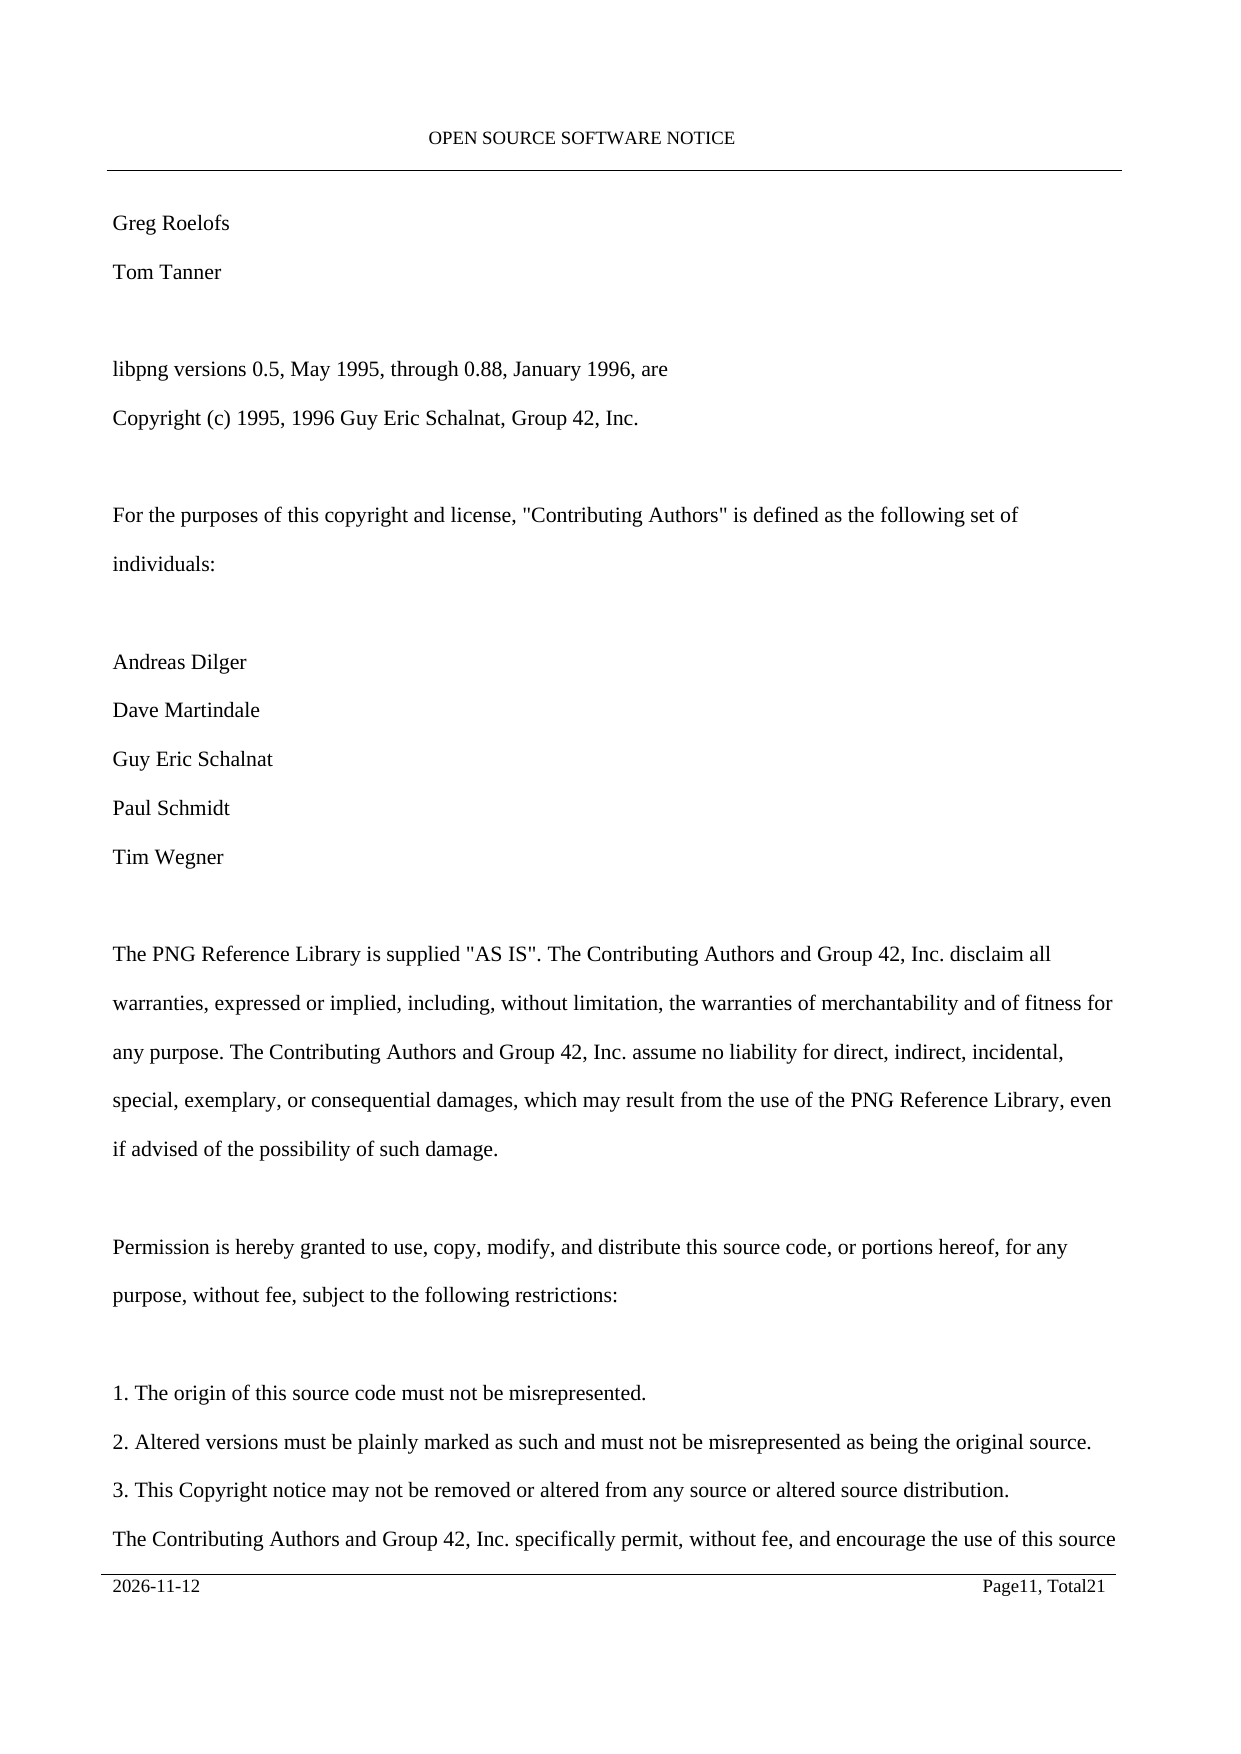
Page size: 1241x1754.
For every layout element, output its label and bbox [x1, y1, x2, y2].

text [112, 206, 1128, 1555]
